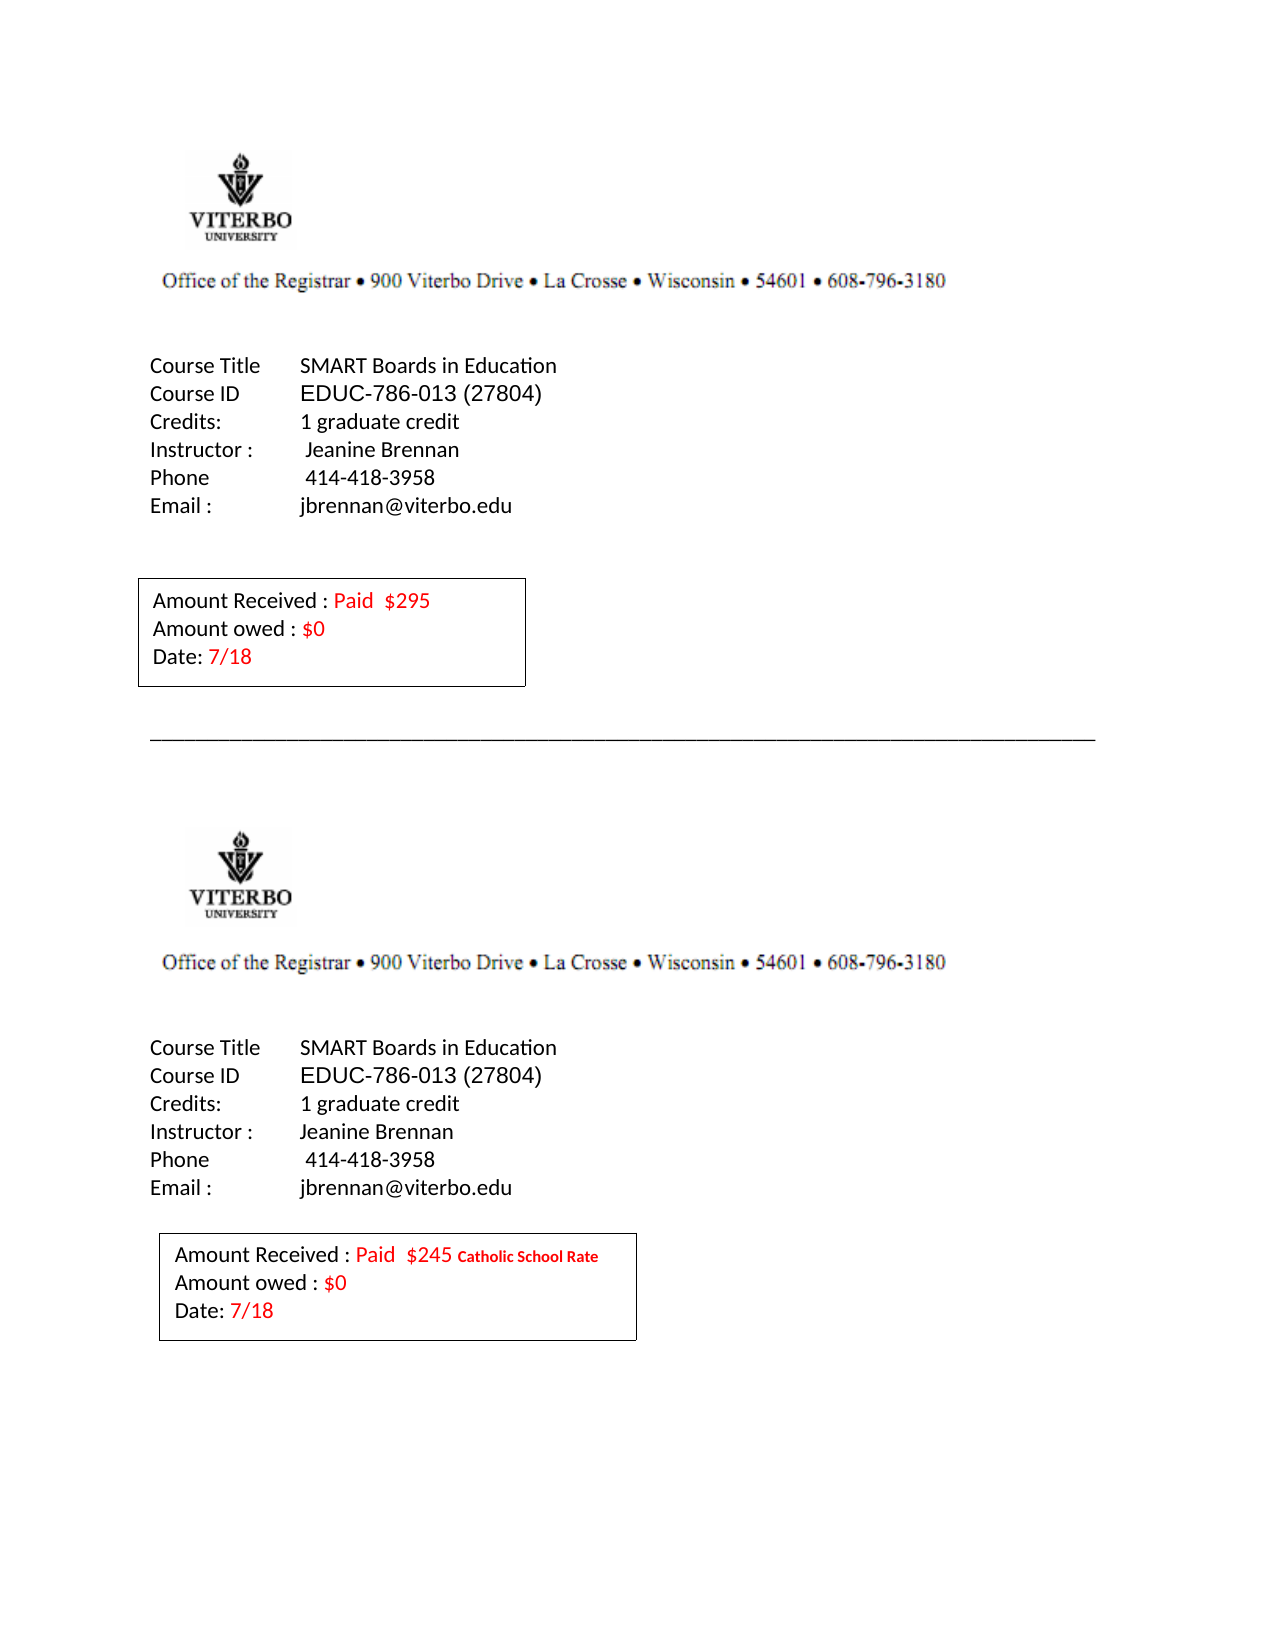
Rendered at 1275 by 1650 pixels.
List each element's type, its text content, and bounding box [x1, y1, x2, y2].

text Phone 414-418-3958 [150, 463, 1125, 492]
text ___________________________________________________________________________________ [150, 716, 1125, 744]
text Course Title SMART Boards in Education [150, 1033, 1125, 1061]
text Phone 414-418-3958 [150, 1145, 1125, 1173]
text Credits: 1 graduate credit [150, 407, 1125, 436]
text Email : jbrennan@viterbo.edu [150, 492, 1125, 519]
text Course ID EDUC-786-013 (27804) [150, 379, 1125, 407]
text Credits: 1 graduate credit [150, 1089, 1125, 1117]
picture [150, 938, 1010, 981]
text Instructor : Jeanine Brennan [150, 1117, 1125, 1145]
text Course ID EDUC-786-013 (27804) [150, 1061, 1125, 1089]
text Instructor : Jeanine Brennan [150, 436, 1125, 463]
text Email : jbrennan@viterbo.edu [150, 1173, 1125, 1201]
picture [150, 150, 1010, 299]
picture [153, 827, 300, 934]
text Course Title SMART Boards in Education [150, 351, 1125, 379]
